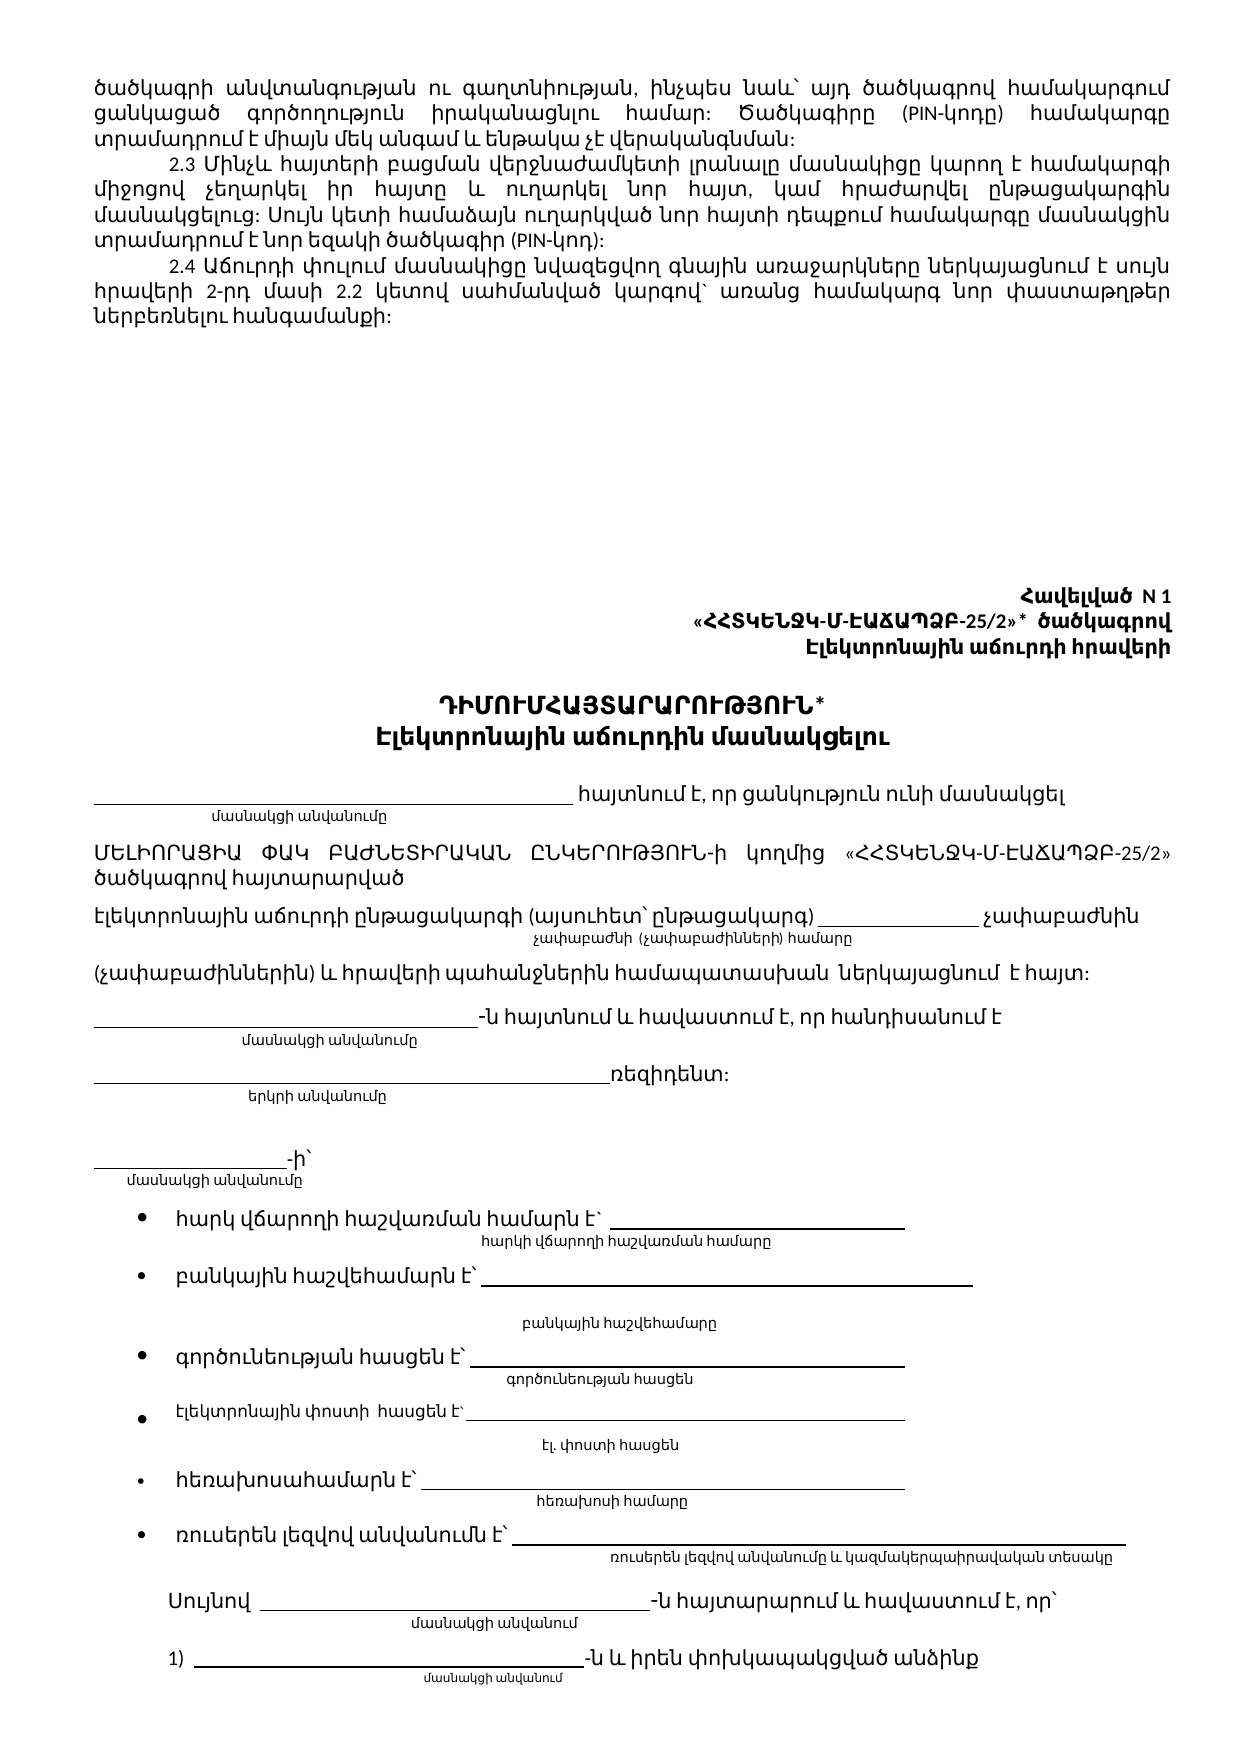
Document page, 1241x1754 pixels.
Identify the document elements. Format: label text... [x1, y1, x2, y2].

text էլ. փոստի հասցեն [94, 1436, 1171, 1467]
text 2.3 Մինչև հայտերի բացման վերջնաժամկետի լրանալը մասնակիցը կարող է համակարգի միջոցով չեղարկել իր հայտը և ուղարկել նոր հայտ, կամ հրաժարվել ընթացակարգին մասնակցելուց: Սույն կետի համաձայն ուղարկված նոր հայտի դեպքում համակարգը մասնակցին տրամադրում է նոր եզակի ծածկագիր (PIN-կոդ): [94, 151, 1171, 253]
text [94, 75, 1171, 151]
text մասնակցի անվանումը [94, 807, 1171, 838]
text «ՀՀՏԿԵՆՋԿ-Մ-ԷԱՃԱՊՁԲ-25/2»* ծածկագրով [94, 609, 1171, 634]
text հարկի վճարողի հաշվառման համարը [94, 1233, 1171, 1263]
text -ի՝ [94, 1146, 1171, 1172]
text բանկային հաշվեհամարը [94, 1314, 1171, 1344]
text 1) -ն և իրեն փոխկապակցված անձինք [94, 1645, 1171, 1670]
text մասնակցի անվանում [94, 1670, 1171, 1696]
subtitle Էլեկտրոնային աճուրդին մասնակցելու [94, 721, 1171, 751]
text հայտնում է, որ ցանկություն ունի մասնակցել [94, 782, 1171, 807]
text 2.4 Աճուրդի փուլում մասնակիցը նվազեցվող գնային առաջարկները ներկայացնում է սույն հրավերի 2-րդ մասի 2.2 կետով սահմանված կարգով` առանց համակարգ նոր փաստաթղթեր ներբեռնելու հանգամանքի: [94, 253, 1171, 329]
list հեռախոսահամարն է՝ [138, 1467, 1171, 1492]
list էլեկտրոնային փոստի հասցեն է՝ [138, 1401, 1171, 1436]
text էլեկտրոնային աճուրդի ընթացակարգի (այսուհետ՝ ընթացակարգ) չափաբաժնին [94, 904, 1171, 929]
text գործունեության հասցեն [94, 1370, 1171, 1401]
text չափաբաժնի (չափաբաժինների) համարը [94, 929, 1171, 960]
list բանկային հաշվեհամարն է՝ [138, 1263, 1171, 1314]
list գործունեության հասցեն է՝ [138, 1344, 1171, 1370]
text մասնակցի անվանումը [94, 1031, 1171, 1061]
text (չափաբաժիններին) և հրավերի պահանջներին համապատասխան ներկայացնում է հայտ: [94, 960, 1171, 985]
text ՄԵԼԻՈՐԱՑԻԱ ՓԱԿ ԲԱԺՆԵՏԻՐԱԿԱՆ ԸՆԿԵՐՈՒԹՅՈՒՆ-ի կողմից «ՀՀՏԿԵՆՋԿ-Մ-ԷԱՃԱՊՁԲ-25/2» ծածկագրով հայտարարված [94, 838, 1171, 891]
text ռուսերեն լեզվով անվանումը և կազմակերպաիրավական տեսակը [536, 1548, 1171, 1579]
text ԴԻՄՈՒՄՀԱՅՏԱՐԱՐՈՒԹՅՈՒՆ* [94, 690, 1171, 721]
text Էլեկտրոնային աճուրդի հրավերի [94, 634, 1171, 659]
list ռուսերեն լեզվով անվանումն է՝ [138, 1523, 1171, 1548]
text մասնակցի անվանումը [94, 1172, 1171, 1202]
text հեռախոսի համարը [462, 1492, 1171, 1523]
list հարկ վճարողի հաշվառման համարն է` [138, 1202, 1171, 1233]
text ռեզիդենտ: [94, 1061, 1171, 1087]
text Սույնով -ն հայտարարում և հավաստում է, որ՝ [94, 1584, 1171, 1614]
text Հավելված N 1 [94, 583, 1171, 609]
text երկրի անվանումը [94, 1087, 1171, 1117]
text -ն հայտնում և հավաստում է, որ հանդիսանում է [94, 1000, 1171, 1031]
text մասնակցի անվանում [94, 1614, 1171, 1645]
